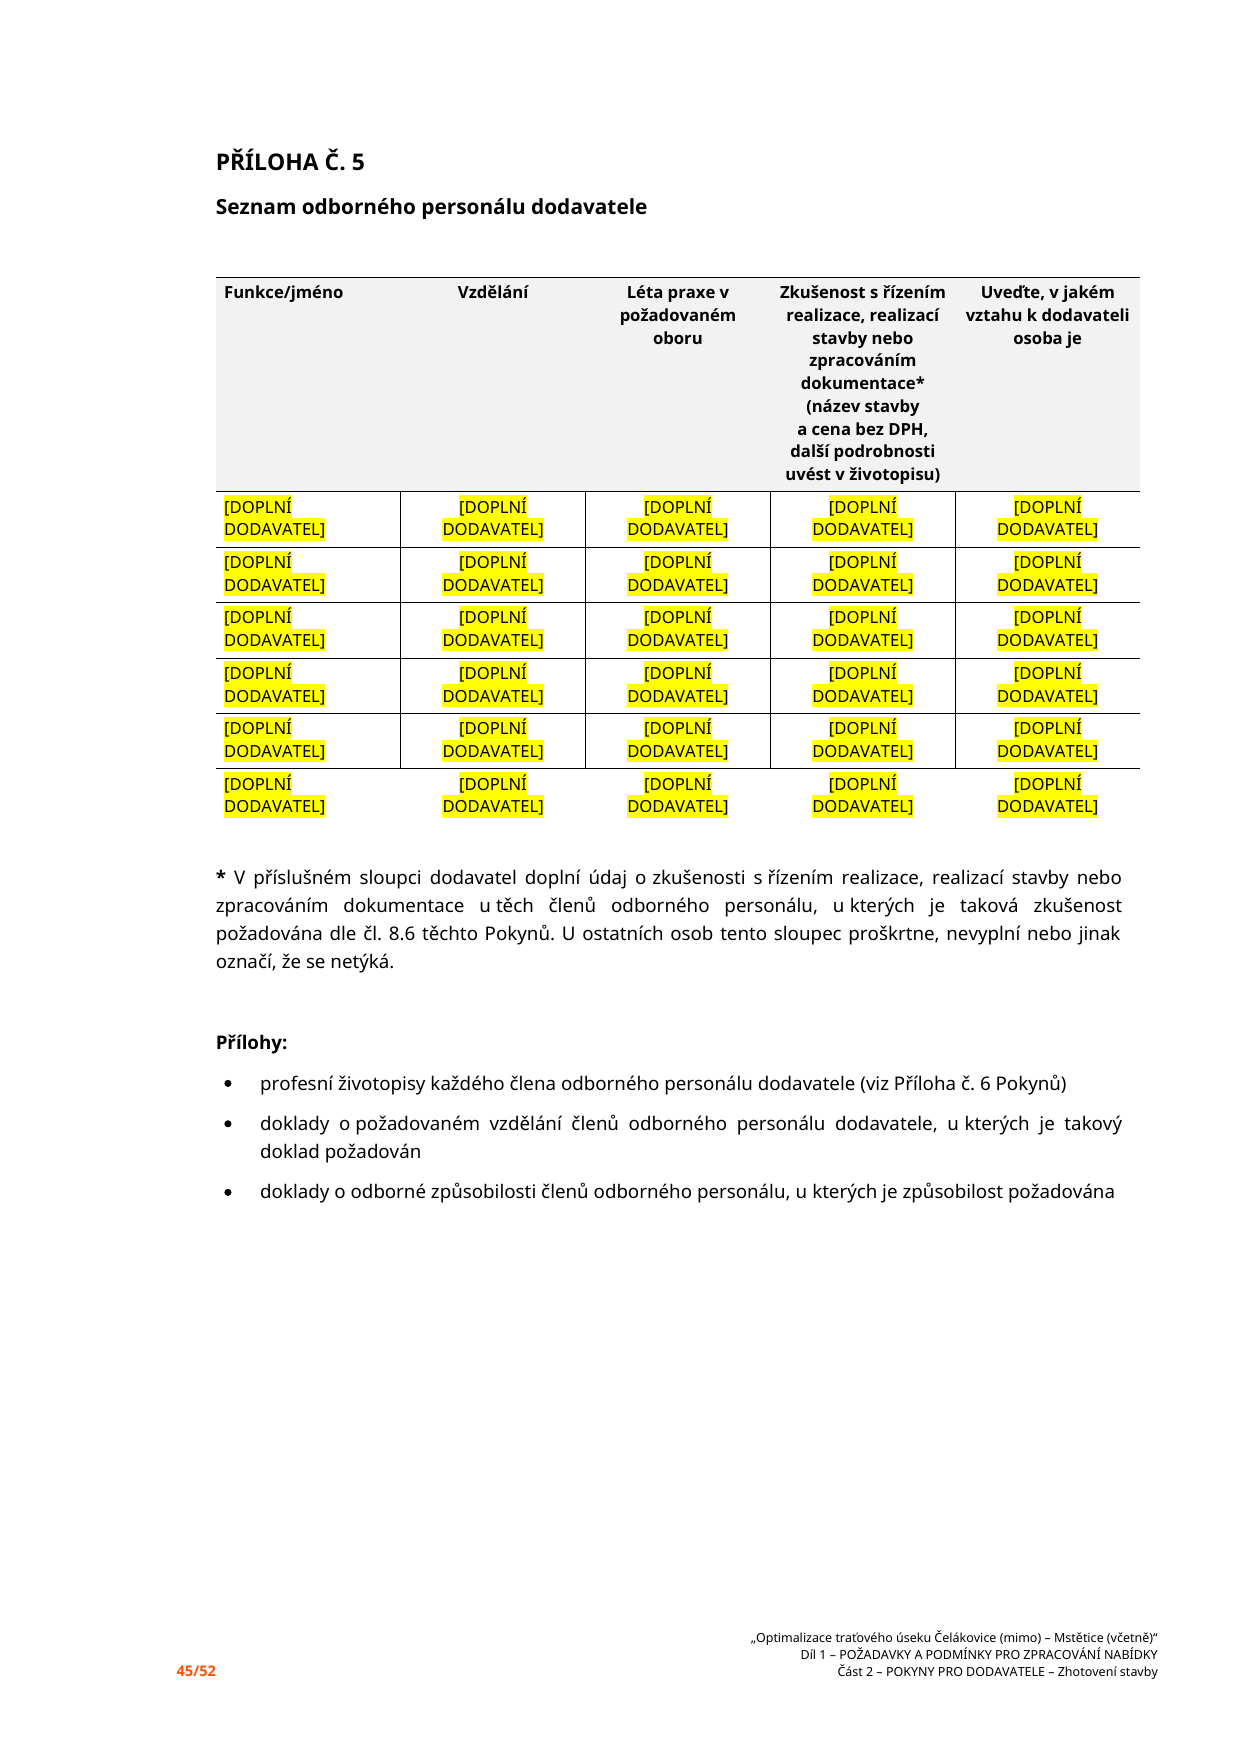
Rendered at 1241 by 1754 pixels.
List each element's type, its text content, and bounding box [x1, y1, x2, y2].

table_cell [DOPLNÍ DODAVATEL] [771, 548, 955, 602]
table_cell [DOPLNÍ DODAVATEL] [401, 714, 585, 768]
text profesní životopisy každého člena odborného personálu dodavatele (viz Příloha č. 6 Pokynů) [224, 1070, 1122, 1095]
table_cell [DOPLNÍ DODAVATEL] [955, 769, 1140, 824]
table_header Vzdělání [400, 278, 585, 491]
table_cell [DOPLNÍ DODAVATEL] [216, 659, 400, 713]
table_cell [DOPLNÍ DODAVATEL] [956, 603, 1140, 657]
table_cell [DOPLNÍ DODAVATEL] [216, 603, 400, 657]
text Přílohy: [216, 1029, 1122, 1055]
table_cell [DOPLNÍ DODAVATEL] [586, 659, 770, 713]
table_cell [DOPLNÍ DODAVATEL] [770, 769, 955, 824]
text Seznam odborného personálu dodavatele [216, 192, 1122, 221]
text * V příslušném sloupci dodavatel doplní údaj o zkušenosti s řízením realizace, realizací stavby nebo zpracováním dokumentace u těch členů odborného personálu, u kterých je taková zkušenost požadována dle čl. 8.6 těchto Pokynů. U ostatních osob tento sloupec proškrtne, nevyplní nebo jinak označí, že se netýká. [216, 864, 1122, 974]
table_cell [DOPLNÍ DODAVATEL] [956, 659, 1140, 713]
table_cell [DOPLNÍ DODAVATEL] [401, 659, 585, 713]
table_header Uveďte, v jakém vztahu k dodavateli osoba je [955, 278, 1140, 491]
table_cell [DOPLNÍ DODAVATEL] [585, 769, 770, 824]
table_cell [DOPLNÍ DODAVATEL] [216, 492, 400, 547]
table_header Zkušenost s řízením realizace, realizací stavby nebo zpracováním dokumentace* (název stavby a cena bez DPH, další podrobnosti uvést v životopisu) [770, 278, 955, 491]
text doklady o odborné způsobilosti členů odborného personálu, u kterých je způsobilost požadována [224, 1179, 1122, 1204]
table_cell [DOPLNÍ DODAVATEL] [771, 603, 955, 657]
text doklady o požadovaném vzdělání členů odborného personálu dodavatele, u kterých je takový doklad požadován [224, 1110, 1122, 1164]
table_cell [DOPLNÍ DODAVATEL] [956, 714, 1140, 768]
table_cell [DOPLNÍ DODAVATEL] [586, 492, 770, 547]
table_cell [DOPLNÍ DODAVATEL] [401, 548, 585, 602]
table_cell [DOPLNÍ DODAVATEL] [216, 548, 400, 602]
table_cell [DOPLNÍ DODAVATEL] [586, 603, 770, 657]
table_cell [DOPLNÍ DODAVATEL] [956, 548, 1140, 602]
table_cell [DOPLNÍ DODAVATEL] [401, 492, 585, 547]
table_cell [DOPLNÍ DODAVATEL] [771, 714, 955, 768]
table_cell [DOPLNÍ DODAVATEL] [400, 769, 585, 824]
table_cell [DOPLNÍ DODAVATEL] [771, 492, 955, 547]
table_cell [DOPLNÍ DODAVATEL] [401, 603, 585, 657]
table_header Léta praxe v požadovaném oboru [585, 278, 770, 491]
text Příloha č. 5 [216, 146, 1122, 177]
table_cell [DOPLNÍ DODAVATEL] [956, 492, 1140, 547]
table_header Funkce/jméno [216, 278, 400, 491]
table_cell [DOPLNÍ DODAVATEL] [216, 769, 400, 824]
table_cell [DOPLNÍ DODAVATEL] [216, 714, 400, 768]
table_cell [DOPLNÍ DODAVATEL] [586, 548, 770, 602]
table_cell [DOPLNÍ DODAVATEL] [586, 714, 770, 768]
table_cell [DOPLNÍ DODAVATEL] [771, 659, 955, 713]
